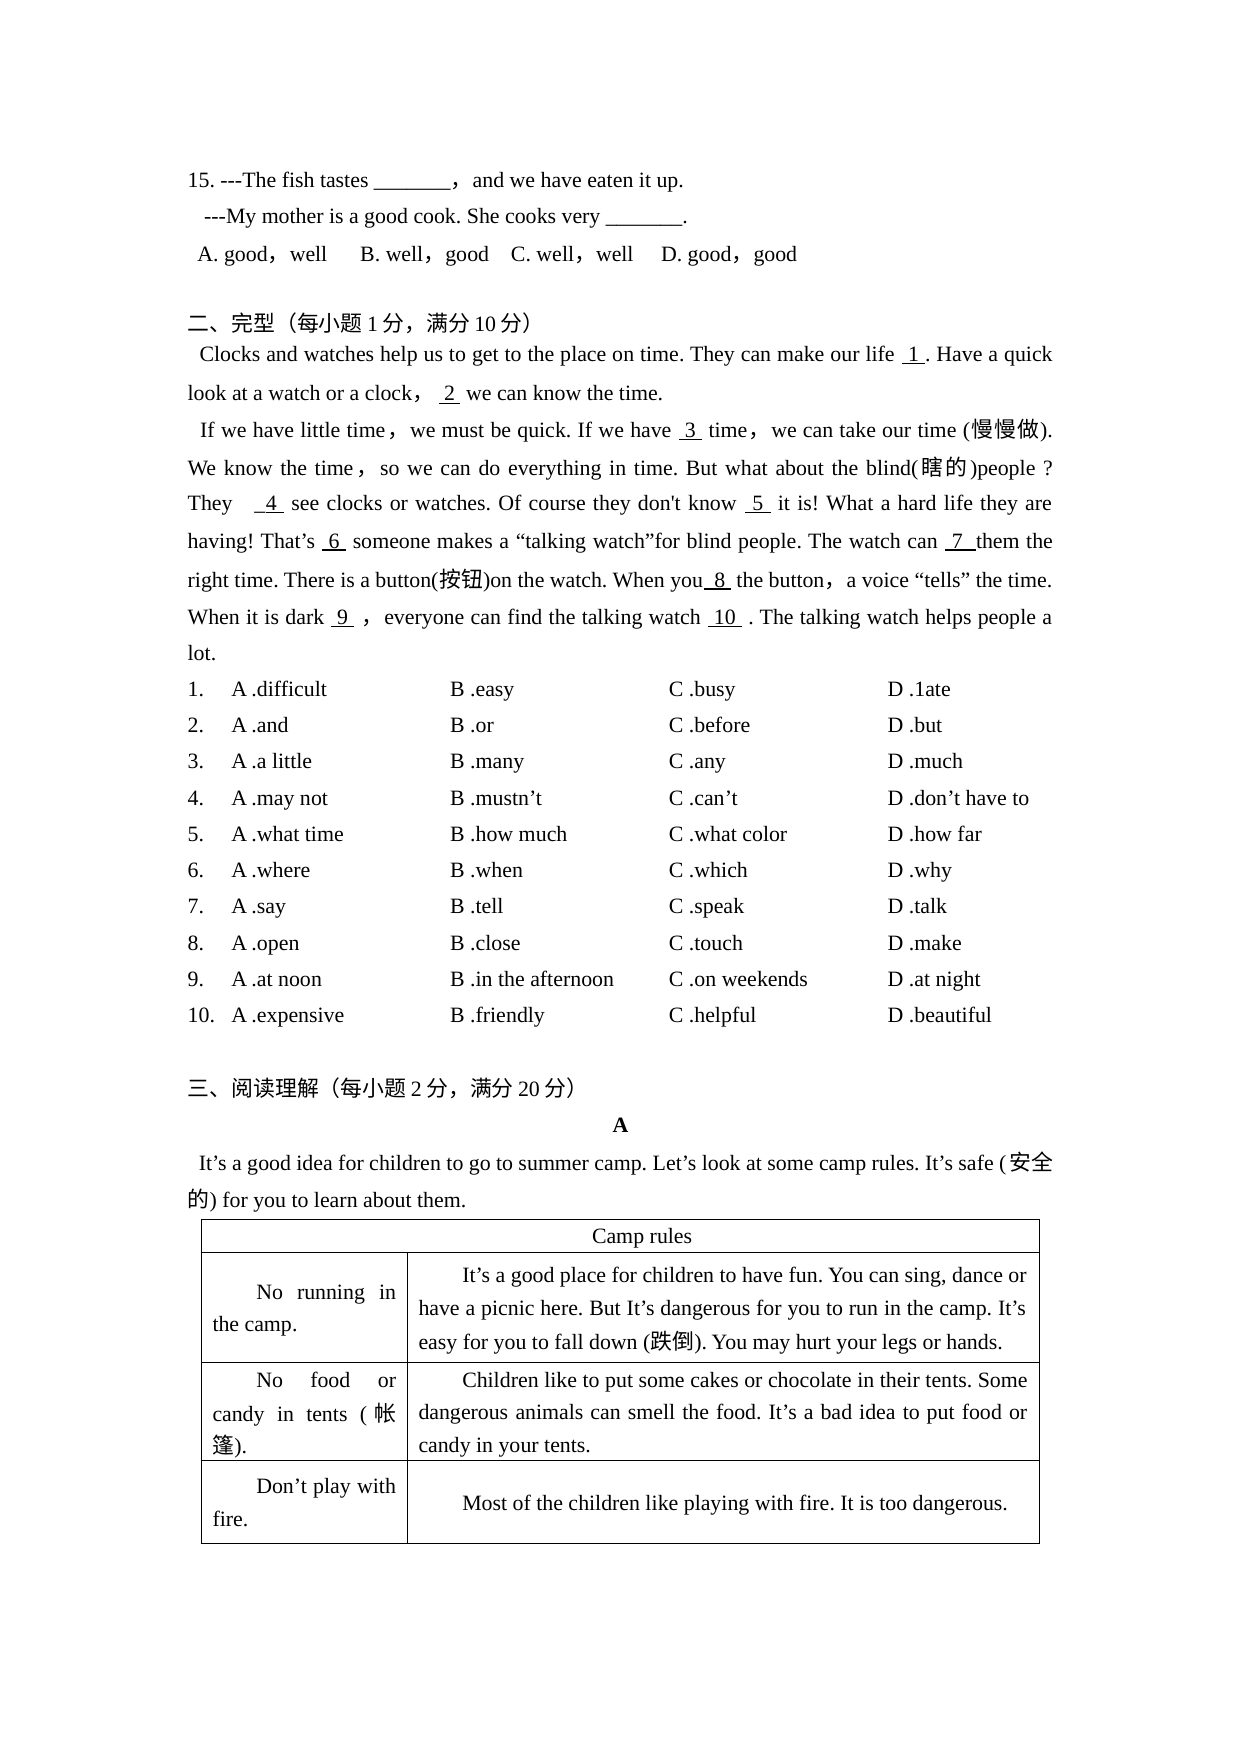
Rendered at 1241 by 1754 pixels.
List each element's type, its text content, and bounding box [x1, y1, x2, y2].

text 9. A .at noon B .in the afternoon C .on weekends D .at night [187, 962, 1053, 994]
text 5. A .what time B .how much C .what color D .how far [187, 817, 1053, 849]
table_cell Children like to put some cakes or chocolate in their tents. Some dangerous animals can smell the food. It’s a bad idea to put food or candy in your tents. [408, 1363, 1039, 1460]
table_cell Don’t play with fire. [202, 1461, 407, 1543]
text 4. A .may not B .mustn’t C .can’t D .don’t have to [187, 781, 1053, 813]
text 15. ---The fish tastes _______，and we have eaten it up. [187, 162, 1053, 194]
text 8. A .open B .close C .touch D .make [187, 926, 1053, 958]
text It’s a good idea for children to go to summer camp. Let’s look at some camp rules. It’s safe (安全的) for you to learn about them. [187, 1144, 1053, 1214]
table_cell Most of the children like playing with fire. It is too dangerous. [408, 1461, 1039, 1543]
text A. good，well B. well，good C. well，well D. good，good [187, 235, 1053, 268]
text 6. A .where B .when C .which D .why [187, 853, 1053, 886]
text 三、阅读理解（每小题2分，满分20分） [187, 1071, 1053, 1103]
text If we have little time，we must be quick. If we have 3 time，we can take our time (慢慢做). We know the time，so we can do everything in time. But what about the blind(瞎的)people ? They _4 see clocks or watches. Of course they don't know 5 it is! What a hard life they are having! That’s 6 someone makes a “talking watch”for blind people. The watch can 7 them the right time. There is a button(按钮)on the watch. When you 8 the button，a voice “tells” the time. When it is dark 9 ，everyone can find the talking watch 10 . The talking watch helps people a lot. [187, 412, 1053, 668]
text A [187, 1108, 1053, 1141]
table_header Camp rules [202, 1220, 1039, 1252]
table_cell No food or candy in tents (帐篷). [202, 1363, 407, 1460]
text 2. A .and B .or C .before D .but [187, 708, 1053, 741]
text ---My mother is a good cook. She cooks very _______. [187, 199, 1053, 232]
table_cell It’s a good place for children to have fun. You can sing, dance or have a picnic here. But It’s dangerous for you to run in the camp. It’s easy for you to fall down (跌倒). You may hurt your legs or hands. [408, 1253, 1039, 1362]
text Clocks and watches help us to get to the place on time. They can make our life 1 . Have a quick look at a watch or a clock， 2 we can know the time. [187, 338, 1053, 407]
text 7. A .say B .tell C .speak D .talk [187, 889, 1053, 922]
text 3. A .a little B .many C .any D .much [187, 744, 1053, 777]
text 1. A .difficult B .easy C .busy D .1ate [187, 672, 1053, 704]
text 二、完型（每小题1分，满分10分） [187, 305, 1053, 338]
text 10. A .expensive B .friendly C .helpful D .beautiful [187, 998, 1053, 1031]
table_cell No running in the camp. [202, 1253, 407, 1362]
